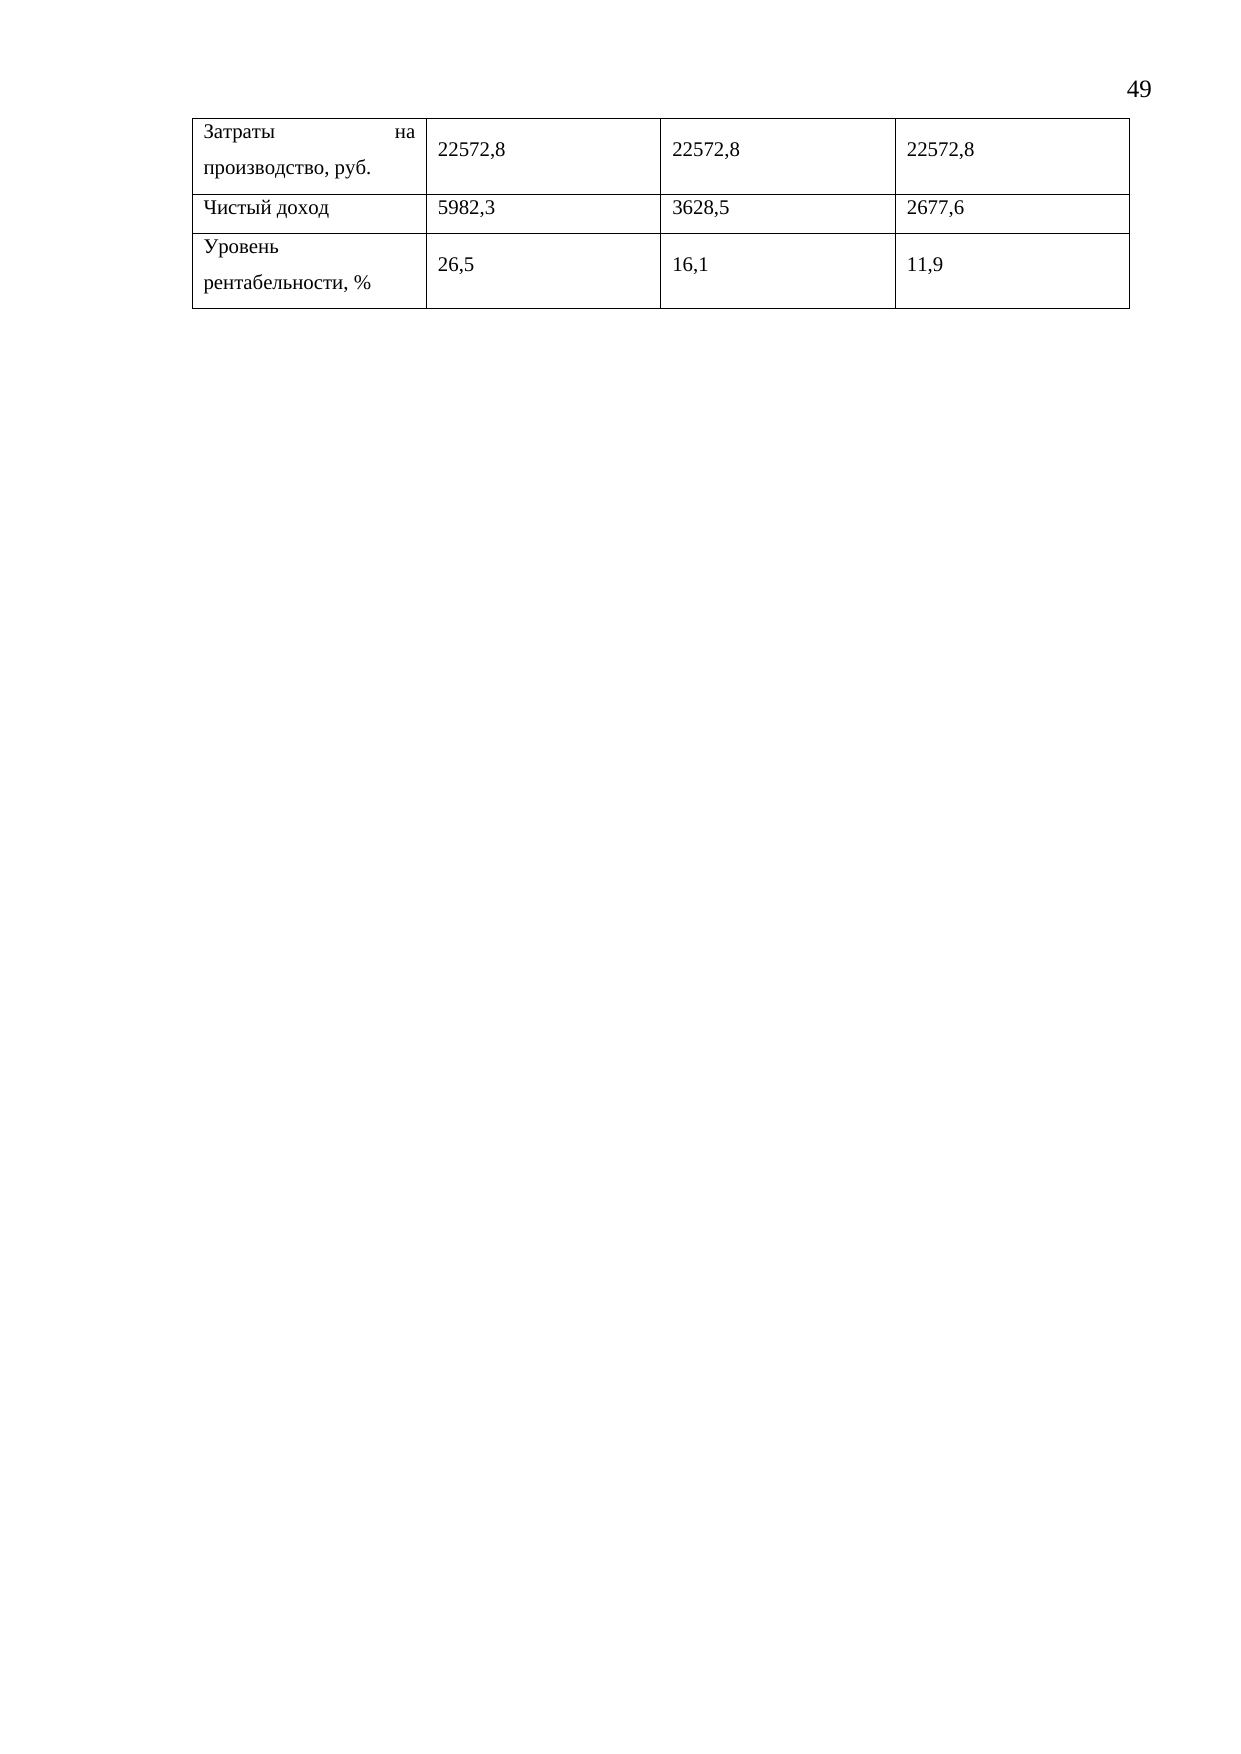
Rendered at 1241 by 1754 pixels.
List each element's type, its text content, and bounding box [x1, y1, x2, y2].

table_cell Чистый доход [193, 195, 426, 233]
table_cell 3628,5 [661, 195, 895, 233]
table_cell 26,5 [427, 234, 660, 308]
table_cell 22572,8 [661, 119, 895, 193]
table_cell 16,1 [661, 234, 895, 308]
table_cell 22572,8 [427, 119, 660, 193]
table_cell 11,9 [896, 234, 1129, 308]
table_cell 5982,3 [427, 195, 660, 233]
table_cell Затраты на производство, руб. [193, 119, 426, 193]
table_cell Уровень рентабельности, % [193, 234, 426, 308]
table_cell 22572,8 [896, 119, 1129, 193]
table_cell 2677,6 [896, 195, 1129, 233]
